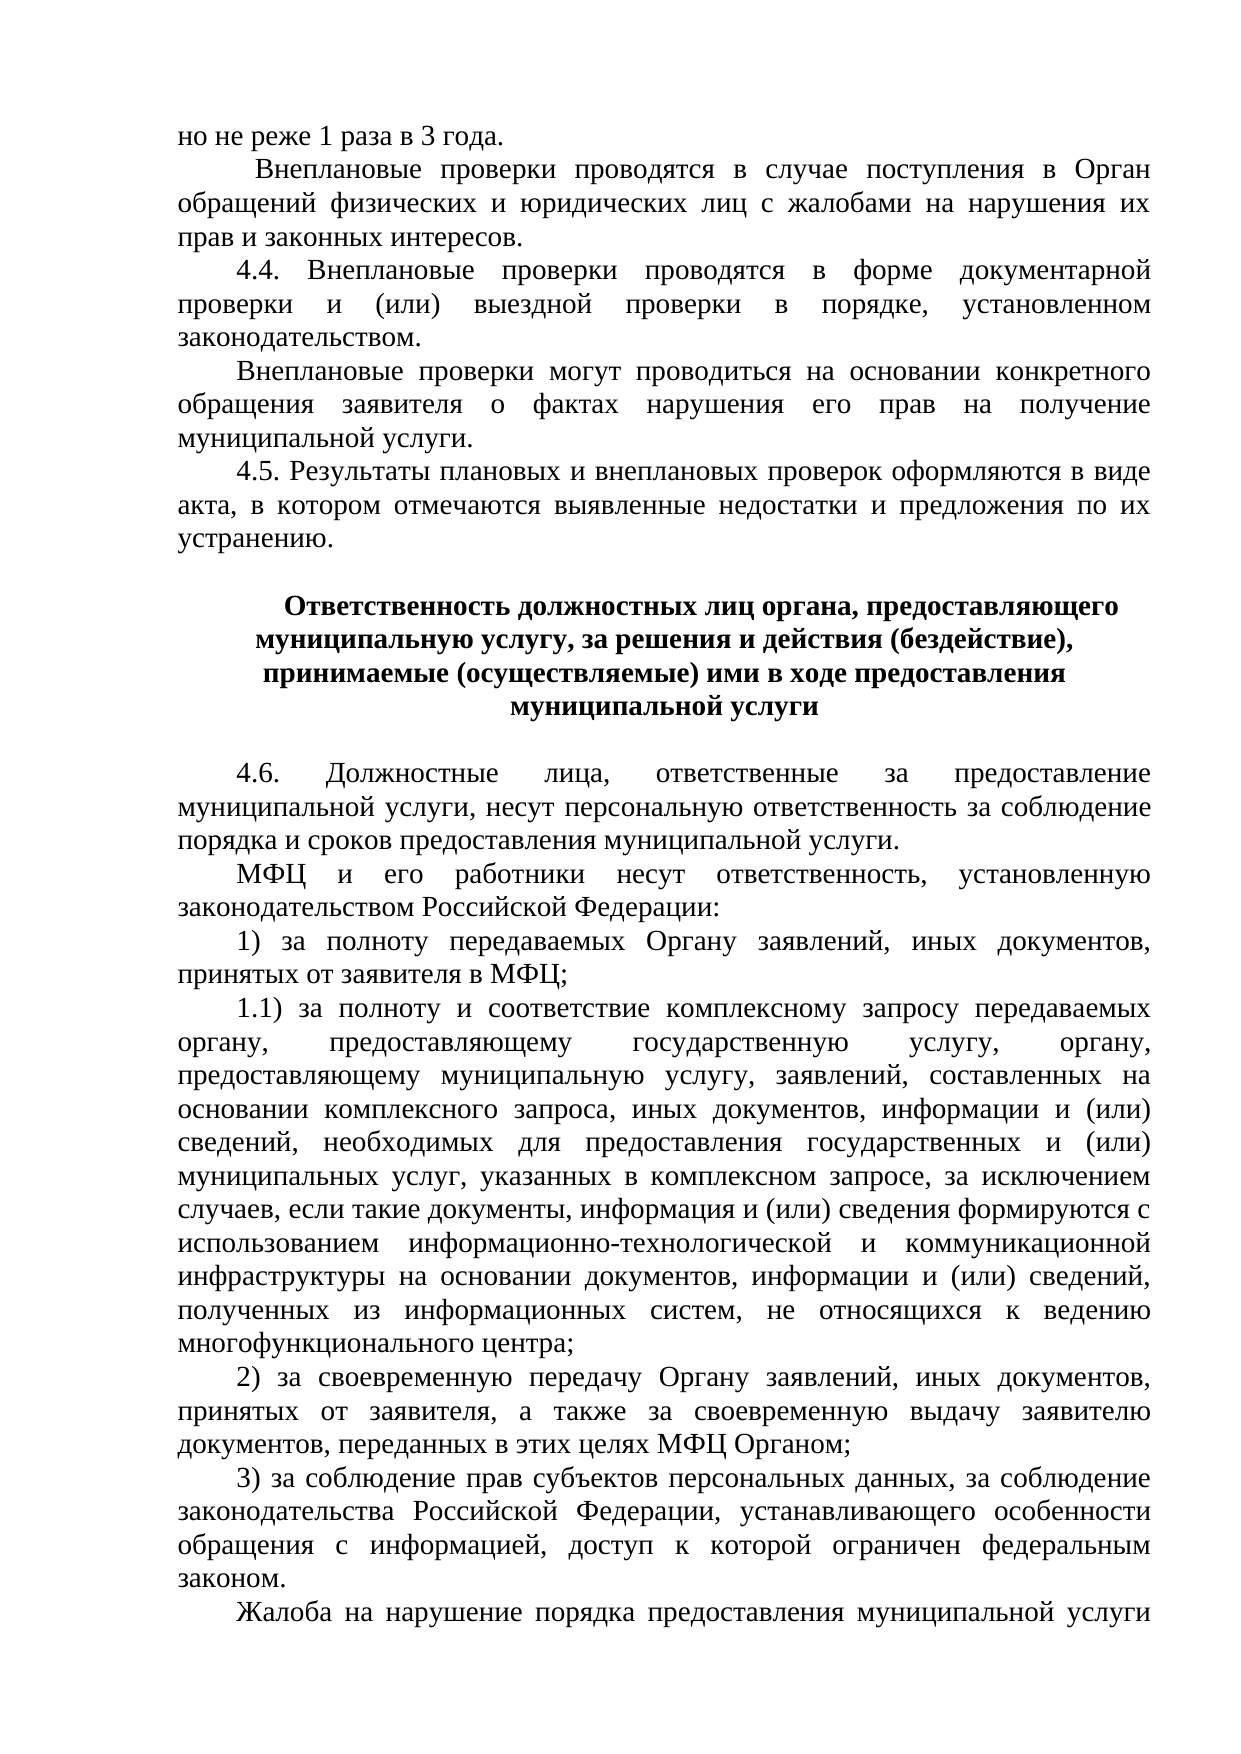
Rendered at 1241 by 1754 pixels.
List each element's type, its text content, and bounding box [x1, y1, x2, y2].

text Внеплановые проверки могут проводиться на основании конкретного обращения заявителя о фактах нарушения его прав на получение муниципальной услуги. [177, 353, 1152, 453]
text Внеплановые проверки проводятся в случае поступления в Орган обращений физических и юридических лиц с жалобами на нарушения их прав и законных интересов. [177, 152, 1152, 252]
text 1) за полноту передаваемых Органу заявлений, иных документов, принятых от заявителя в МФЦ; [177, 923, 1152, 990]
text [177, 118, 1152, 152]
text 4.4. Внеплановые проверки проводятся в форме документарной проверки и (или) выездной проверки в порядке, установленном законодательством. [177, 252, 1152, 353]
text 4.5. Результаты плановых и внеплановых проверок оформляются в виде акта, в котором отмечаются выявленные недостатки и предложения по их устранению. [177, 453, 1152, 554]
text 3) за соблюдение прав субъектов персональных данных, за соблюдение законодательства Российской Федерации, устанавливающего особенности обращения с информацией, доступ к которой ограничен федеральным законом. [177, 1460, 1152, 1594]
text 4.6. Должностные лица, ответственные за предоставление муниципальной услуги, несут персональную ответственность за соблюдение порядка и сроков предоставления муниципальной услуги. [177, 755, 1152, 856]
text Ответственность должностных лиц органа, предоставляющего муниципальную услугу, за решения и действия (бездействие), принимаемые (осуществляемые) ими в ходе предоставления муниципальной услуги [177, 588, 1152, 722]
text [177, 1594, 1152, 1627]
text МФЦ и его работники несут ответственность, установленную законодательством Российской Федерации: [177, 856, 1152, 923]
text 2) за своевременную передачу Органу заявлений, иных документов, принятых от заявителя, а также за своевременную выдачу заявителю документов, переданных в этих целях МФЦ Органом; [177, 1359, 1152, 1460]
text 1.1) за полноту и соответствие комплексному запросу передаваемых органу, предоставляющему государственную услугу, органу, предоставляющему муниципальную услугу, заявлений, составленных на основании комплексного запроса, иных документов, информации и (или) сведений, необходимых для предоставления государственных и (или) муниципальных услуг, указанных в комплексном запросе, за исключением случаев, если такие документы, информация и (или) сведения формируются с использованием информационно-технологической и коммуникационной инфраструктуры на основании документов, информации и (или) сведений, полученных из информационных систем, не относящихся к ведению многофункционального центра; [177, 990, 1152, 1359]
